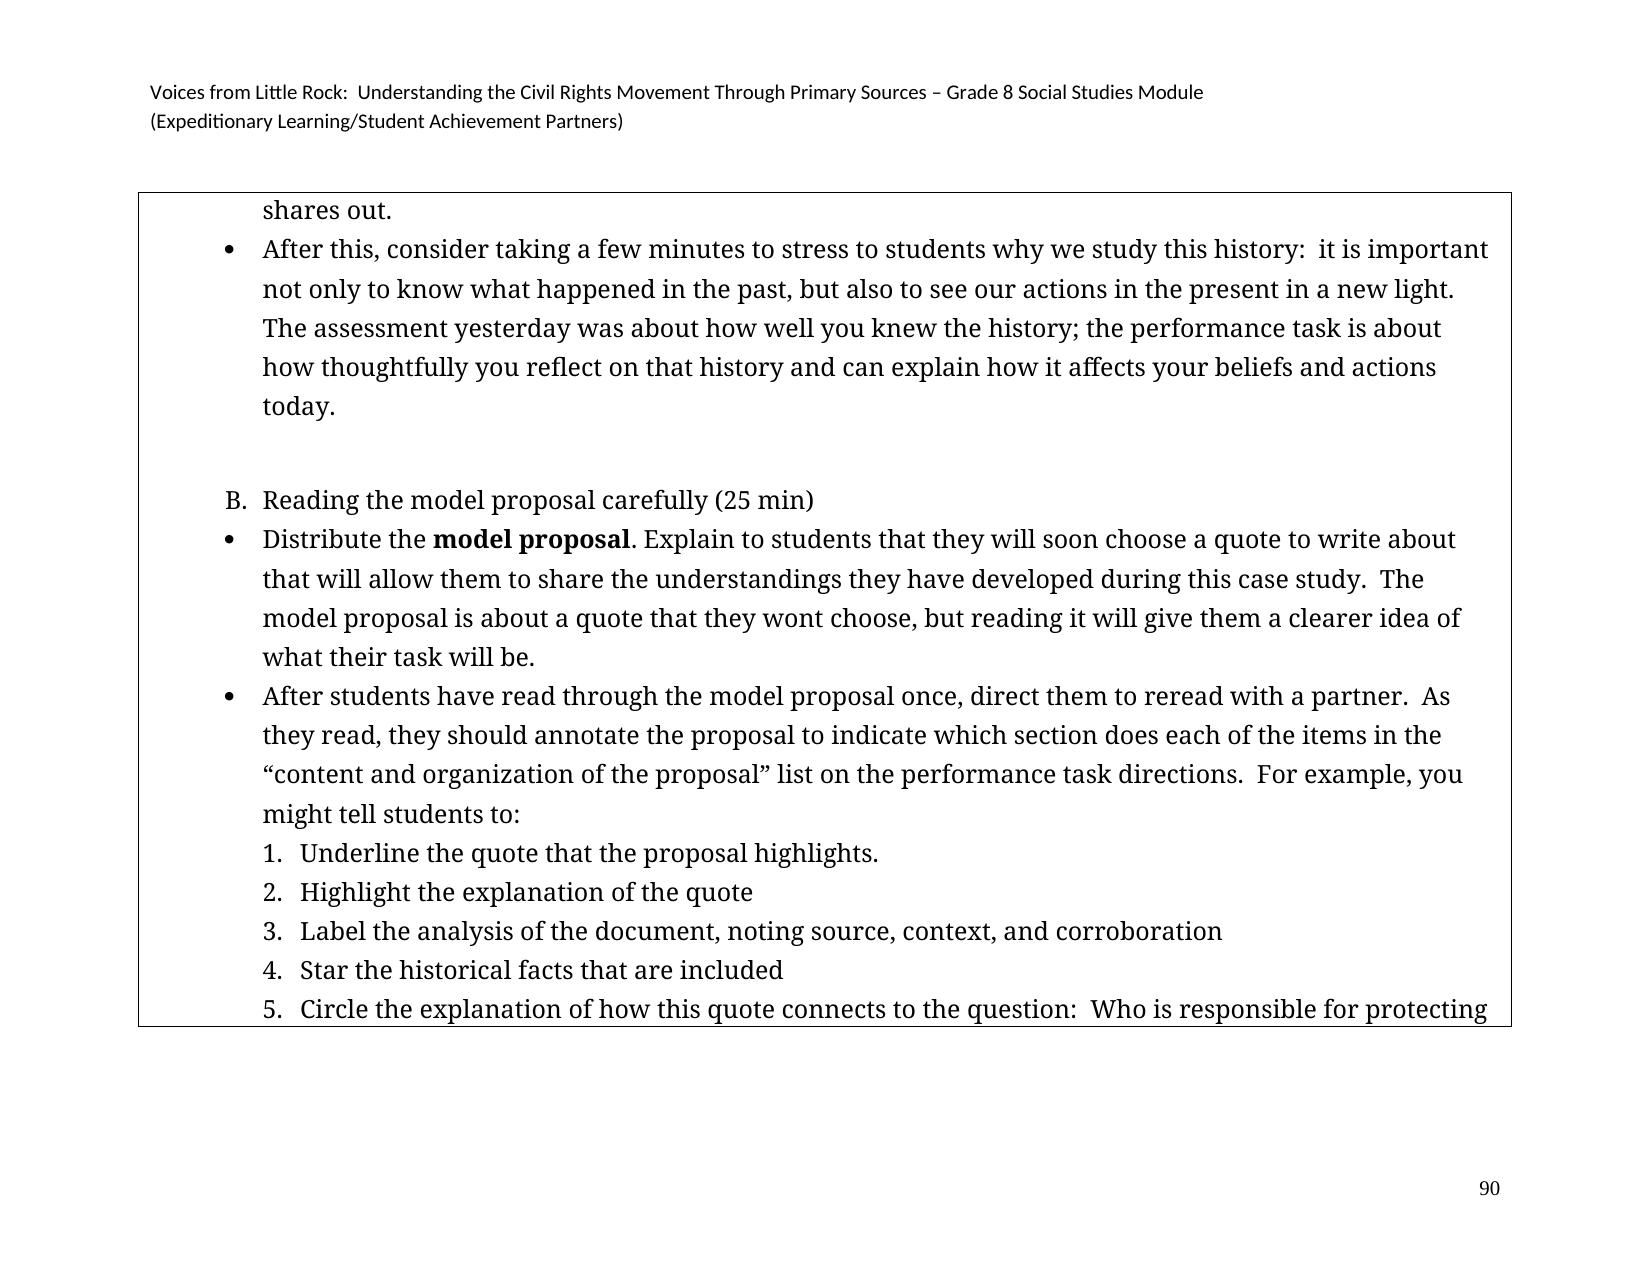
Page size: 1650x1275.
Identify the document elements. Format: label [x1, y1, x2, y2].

table_cell [139, 193, 1511, 1026]
